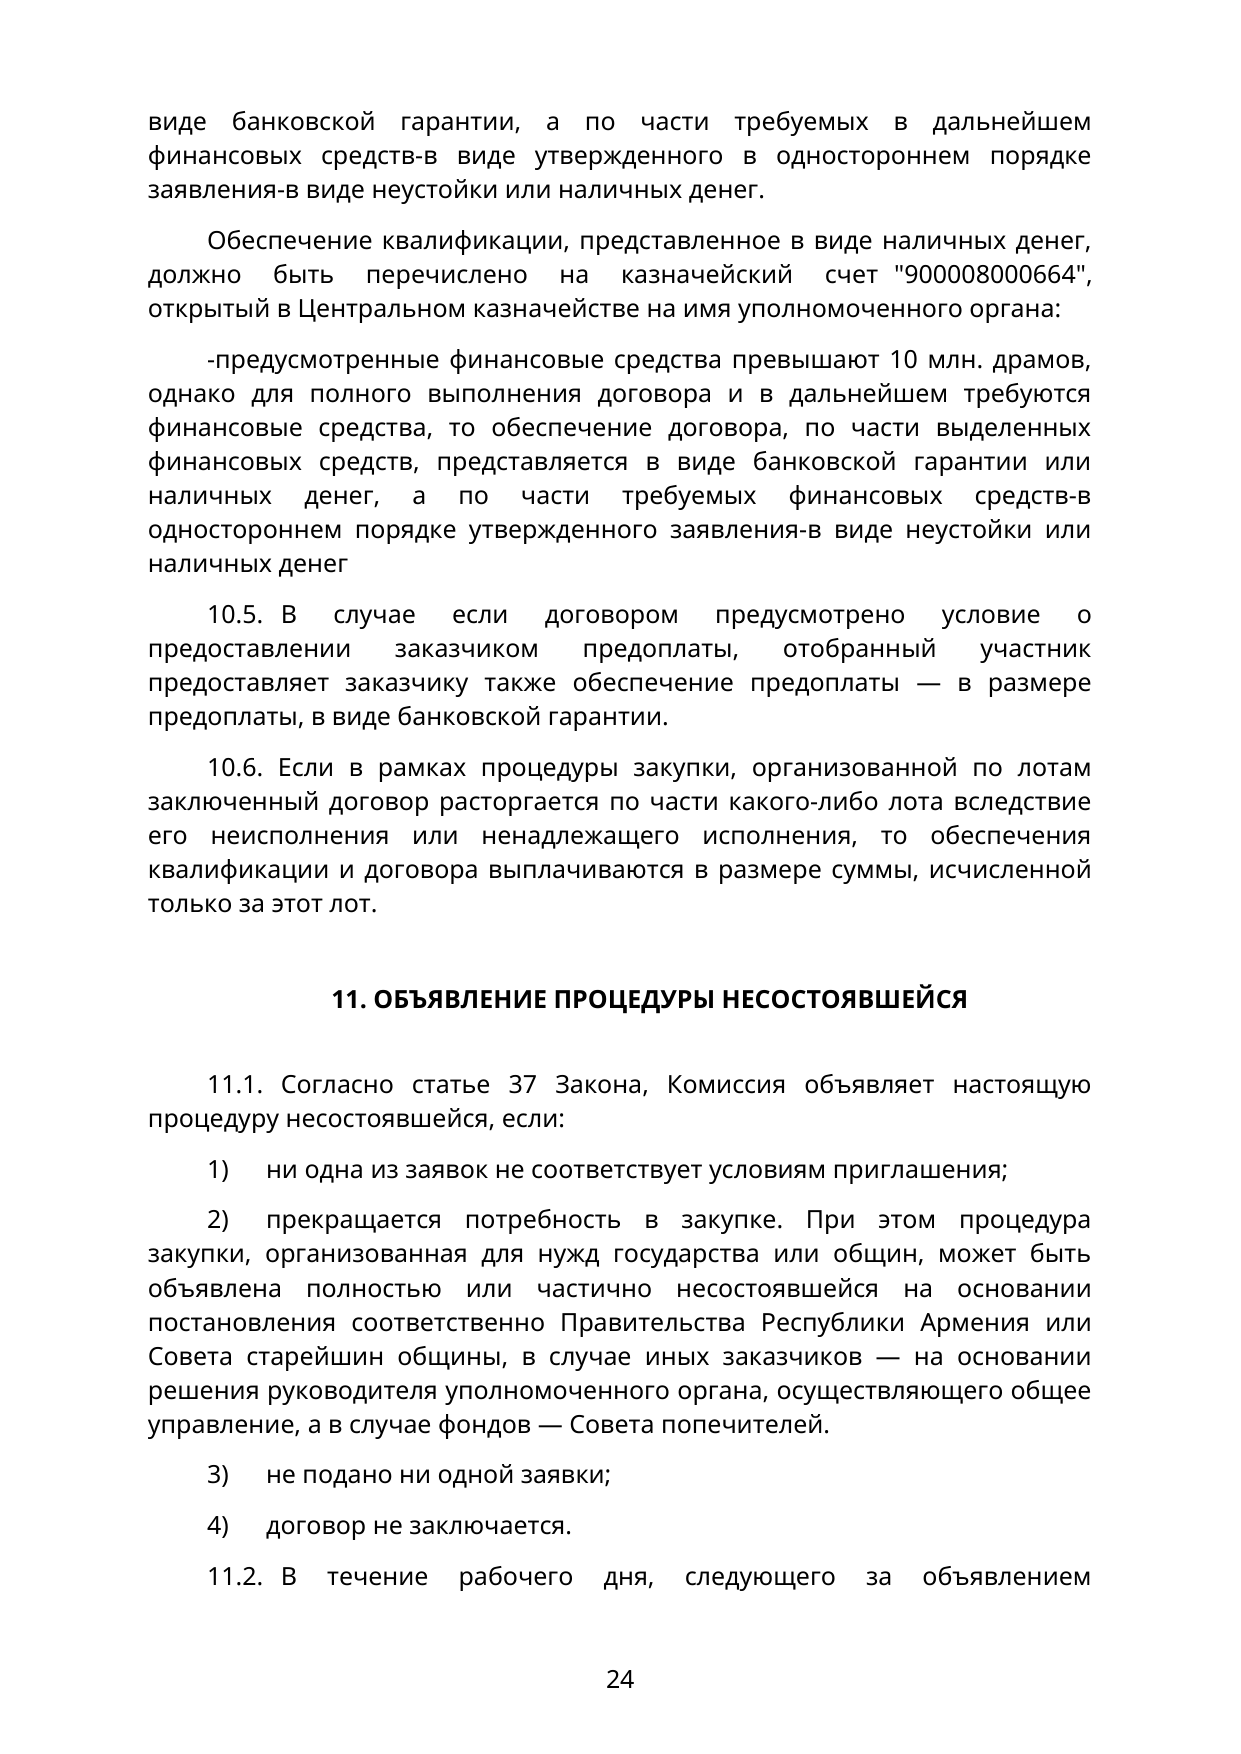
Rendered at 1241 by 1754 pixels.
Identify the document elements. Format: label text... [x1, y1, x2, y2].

text 11. ОБЪЯВЛЕНИЕ ПРОЦЕДУРЫ НЕСОСТОЯВШЕЙСЯ [148, 982, 1092, 1016]
text 11.1. Согласно статье 37 Закона, Комиссия объявляет настоящую процедуру несостоявшейся, если: [148, 1067, 1092, 1135]
text 1) ни одна из заявок не соответствует условиям приглашения; [148, 1151, 1092, 1185]
text Обеспечение квалификации, представленное в виде наличных денег, должно быть перечислено на казначейский счет "900008000664", открытый в Центральном казначействе на имя уполномоченного органа: [148, 222, 1092, 325]
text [148, 103, 1092, 206]
text -предусмотренные финансовые средства превышают 10 млн. драмов, однако для полного выполнения договора и в дальнейшем требуются финансовые средства, то обеспечение договора, по части выделенных финансовых средств, представляется в виде банковской гарантии или наличных денег, а по части требуемых финансовых средств-в одностороннем порядке утвержденного заявления-в виде неустойки или наличных денег [148, 341, 1092, 580]
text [148, 1559, 1092, 1593]
text 4) договор не заключается. [148, 1508, 1092, 1542]
text 2) прекращается потребность в закупке. При этом процедура закупки, организованная для нужд государства или общин, может быть объявлена полностью или частично несостоявшейся на основании постановления соответственно Правительства Республики Армения или Совета старейшин общины, в случае иных заказчиков — на основании решения руководителя уполномоченного органа, осуществляющего общее управление, а в случае фондов — Совета попечителей. [148, 1202, 1092, 1441]
text 3) не подано ни одной заявки; [148, 1457, 1092, 1491]
text 10.6. Если в рамках процедуры закупки, организованной по лотам заключенный договор расторгается по части какого-либо лота вследствие его неисполнения или ненадлежащего исполнения, то обеспечения квалификации и договора выплачиваются в размере суммы, исчисленной только за этот лот. [148, 749, 1092, 920]
text 10.5. В случае если договором предусмотрено условие о предоставлении заказчиком предоплаты, отобранный участник предоставляет заказчику также обеспечение предоплаты — в размере предоплаты, в виде банковской гарантии. [148, 596, 1092, 733]
